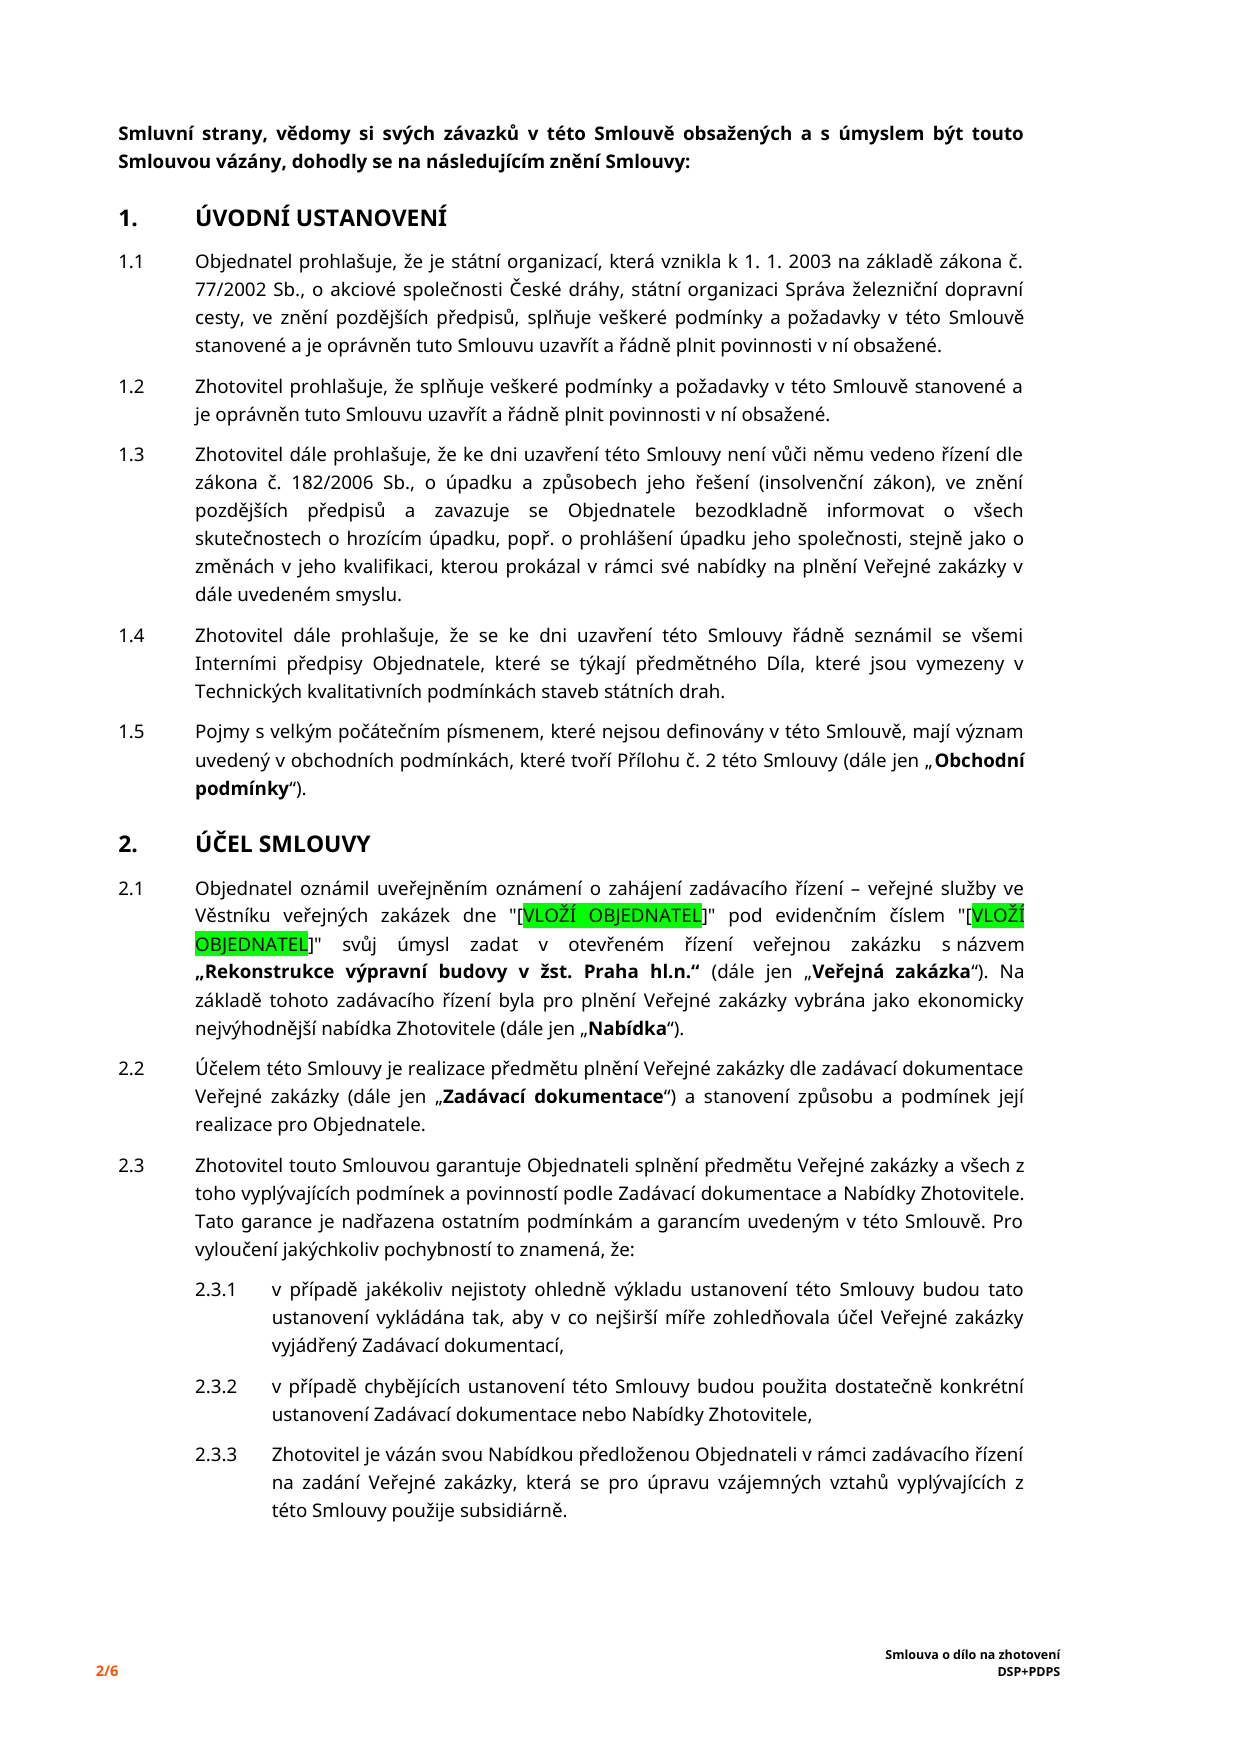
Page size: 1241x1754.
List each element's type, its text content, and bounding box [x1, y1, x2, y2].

text Pojmy s velkým počátečním písmenem, které nejsou definovány v této Smlouvě, mají význam uvedený v obchodních podmínkách, které tvoří Přílohu č. 2 této Smlouvy (dále jen „Obchodní podmínky“). [118, 719, 1024, 800]
text ÚVODNÍ USTANOVENÍ [118, 202, 1024, 233]
text v případě chybějících ustanovení této Smlouvy budou použita dostatečně konkrétní ustanovení Zadávací dokumentace nebo Nabídky Zhotovitele, [195, 1373, 1024, 1427]
text Zhotovitel dále prohlašuje, že se ke dni uzavření této Smlouvy řádně seznámil se všemi Interními předpisy Objednatele, které se týkají předmětného Díla, které jsou vymezeny v Technických kvalitativních podmínkách staveb státních drah. [118, 622, 1024, 704]
text Objednatel prohlašuje, že je státní organizací, která vznikla k 1. 1. 2003 na základě zákona č. 77/2002 Sb., o akciové společnosti České dráhy, státní organizaci Správa železniční dopravní cesty, ve znění pozdějších předpisů, splňuje veškeré podmínky a požadavky v této Smlouvě stanovené a je oprávněn tuto Smlouvu uzavřít a řádně plnit povinnosti v ní obsažené. [118, 248, 1024, 358]
text Zhotovitel je vázán svou Nabídkou předloženou Objednateli v rámci zadávacího řízení na zadání Veřejné zakázky, která se pro úpravu vzájemných vztahů vyplývajících z této Smlouvy použije subsidiárně. [195, 1442, 1024, 1523]
text Objednatel oznámil uveřejněním oznámení o zahájení zadávacího řízení – veřejné služby ve Věstníku veřejných zakázek dne "[VLOŽÍ OBJEDNATEL]" pod evidenčním číslem "[VLOŽÍ OBJEDNATEL]" svůj úmysl zadat v otevřeném řízení veřejnou zakázku s názvem „Rekonstrukce výpravní budovy v žst. Praha hl.n.“ (dále jen „Veřejná zakázka“). Na základě tohoto zadávacího řízení byla pro plnění Veřejné zakázky vybrána jako ekonomicky nejvýhodnější nabídka Zhotovitele (dále jen „Nabídka“). [118, 875, 1024, 1040]
text Účelem této Smlouvy je realizace předmětu plnění Veřejné zakázky dle zadávací dokumentace Veřejné zakázky (dále jen „Zadávací dokumentace“) a stanovení způsobu a podmínek její realizace pro Objednatele. [118, 1055, 1024, 1137]
text v případě jakékoliv nejistoty ohledně výkladu ustanovení této Smlouvy budou tato ustanovení vykládána tak, aby v co nejširší míře zohledňovala účel Veřejné zakázky vyjádřený Zadávací dokumentací, [195, 1277, 1024, 1358]
text ÚČEL SMLOUVY [118, 828, 1024, 859]
text Zhotovitel dále prohlašuje, že ke dni uzavření této Smlouvy není vůči němu vedeno řízení dle zákona č. 182/2006 Sb., o úpadku a způsobech jeho řešení (insolvenční zákon), ve znění pozdějších předpisů a zavazuje se Objednatele bezodkladně informovat o všech skutečnostech o hrozícím úpadku, popř. o prohlášení úpadku jeho společnosti, stejně jako o změnách v jeho kvalifikaci, kterou prokázal v rámci své nabídky na plnění Veřejné zakázky v dále uvedeném smyslu. [118, 442, 1024, 607]
text Zhotovitel prohlašuje, že splňuje veškeré podmínky a požadavky v této Smlouvě stanovené a je oprávněn tuto Smlouvu uzavřít a řádně plnit povinnosti v ní obsažené. [118, 373, 1024, 427]
text Smluvní strany, vědomy si svých závazků v této Smlouvě obsažených a s úmyslem být touto Smlouvou vázány, dohodly se na následujícím znění Smlouvy: [118, 121, 1024, 174]
text Zhotovitel touto Smlouvou garantuje Objednateli splnění předmětu Veřejné zakázky a všech z toho vyplývajících podmínek a povinností podle Zadávací dokumentace a Nabídky Zhotovitele. Tato garance je nadřazena ostatním podmínkám a garancím uvedeným v této Smlouvě. Pro vyloučení jakýchkoliv pochybností to znamená, že: [118, 1152, 1024, 1262]
